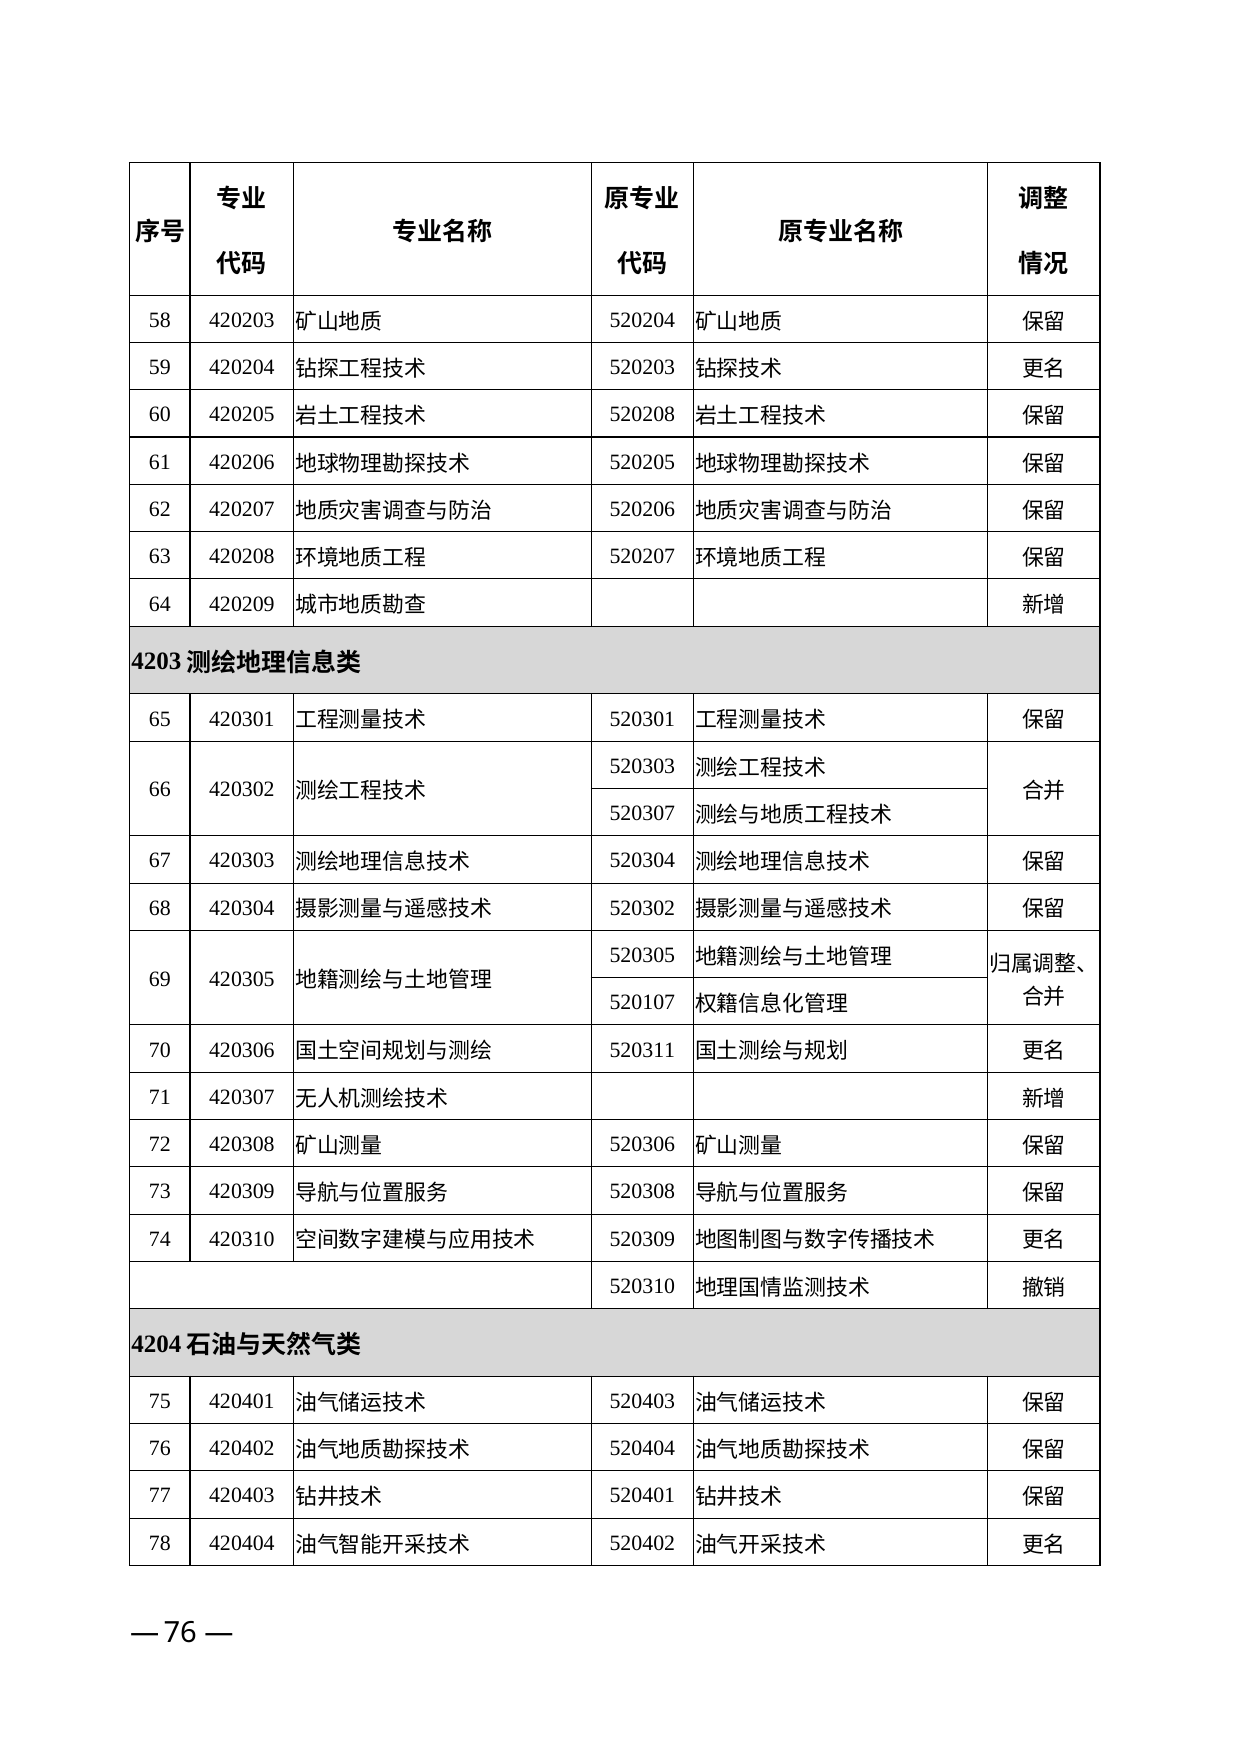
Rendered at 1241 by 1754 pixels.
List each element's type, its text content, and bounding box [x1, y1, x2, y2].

table_cell 420208 [191, 532, 293, 578]
table_header 专业名称 [294, 163, 591, 294]
table_cell 矿山测量 [694, 1120, 987, 1166]
table_cell 更名 [988, 1519, 1099, 1565]
table_cell 420308 [191, 1120, 293, 1166]
table_cell 保留 [988, 836, 1099, 882]
table_cell 71 [130, 1073, 189, 1119]
table_cell 矿山地质 [694, 296, 987, 342]
table_cell 导航与位置服务 [294, 1167, 591, 1213]
table_cell 520203 [592, 343, 693, 389]
table_cell 420209 [191, 579, 293, 626]
table_cell 钻井技术 [694, 1471, 987, 1517]
table_cell 60 [130, 390, 189, 436]
table_cell 66 [130, 742, 189, 835]
table_cell 520309 [592, 1215, 693, 1261]
table_cell 无人机测绘技术 [294, 1073, 591, 1119]
table_cell 420207 [191, 485, 293, 531]
table_cell 地籍测绘与土地管理 [294, 931, 591, 1024]
table_cell 420401 [191, 1377, 293, 1423]
table_cell 63 [130, 532, 189, 578]
table_cell 保留 [988, 694, 1099, 741]
table_cell 520206 [592, 485, 693, 531]
table_cell 520311 [592, 1025, 693, 1072]
table_cell 420303 [191, 836, 293, 882]
table_cell 75 [130, 1377, 189, 1423]
table_cell 地球物理勘探技术 [694, 438, 987, 484]
table_cell 环境地质工程 [694, 532, 987, 578]
table_cell 油气地质勘探技术 [694, 1424, 987, 1470]
table_cell 420301 [191, 694, 293, 741]
table_cell 更名 [988, 1025, 1099, 1072]
table_cell 520307 [592, 789, 693, 835]
table_cell 地质灾害调查与防治 [294, 485, 591, 531]
table_cell [694, 1073, 987, 1119]
table_cell 归属调整、合并 [988, 931, 1099, 1024]
table_cell 保留 [988, 296, 1099, 342]
table_cell 58 [130, 296, 189, 342]
table_cell 油气地质勘探技术 [294, 1424, 591, 1470]
table_cell 钻井技术 [294, 1471, 591, 1517]
table_cell 420402 [191, 1424, 293, 1470]
table_cell 保留 [988, 1471, 1099, 1517]
table_cell 更名 [988, 343, 1099, 389]
table_cell 摄影测量与遥感技术 [694, 884, 987, 930]
table_cell 520404 [592, 1424, 693, 1470]
table_cell 保留 [988, 532, 1099, 578]
table_cell 420203 [191, 296, 293, 342]
table_cell 520401 [592, 1471, 693, 1517]
table_cell 油气储运技术 [294, 1377, 591, 1423]
table_cell 测绘工程技术 [294, 742, 591, 835]
table_cell 合并 [988, 742, 1099, 835]
table_header 序号 [130, 163, 189, 294]
table_cell 62 [130, 485, 189, 531]
table_cell 地球物理勘探技术 [294, 438, 591, 484]
table_cell 520302 [592, 884, 693, 930]
table_cell 520304 [592, 836, 693, 882]
table_cell 地图制图与数字传播技术 [694, 1215, 987, 1261]
table_cell 油气储运技术 [694, 1377, 987, 1423]
table_cell 地籍测绘与土地管理 [694, 931, 987, 977]
table_header 专业 代码 [191, 163, 293, 294]
table_cell 78 [130, 1519, 189, 1565]
table_cell 撤销 [988, 1262, 1099, 1308]
table_cell 65 [130, 694, 189, 741]
table_cell 520303 [592, 742, 693, 788]
table_header 调整 情况 [988, 163, 1099, 294]
table_cell 空间数字建模与应用技术 [294, 1215, 591, 1261]
table_cell 520403 [592, 1377, 693, 1423]
table_cell 61 [130, 438, 189, 484]
table_cell 520205 [592, 438, 693, 484]
table_cell 420205 [191, 390, 293, 436]
table_cell 保留 [988, 390, 1099, 436]
table_cell 420206 [191, 438, 293, 484]
table_cell 420404 [191, 1519, 293, 1565]
table_cell 保留 [988, 1120, 1099, 1166]
table_cell 保留 [988, 485, 1099, 531]
table_cell 4203测绘地理信息类 [130, 627, 1099, 693]
table_cell 工程测量技术 [294, 694, 591, 741]
table_cell 67 [130, 836, 189, 882]
table_cell 420310 [191, 1215, 293, 1261]
table_cell 保留 [988, 1167, 1099, 1213]
table_cell [130, 1262, 591, 1308]
table_header 原专业 代码 [592, 163, 693, 294]
table_cell 420204 [191, 343, 293, 389]
table_cell 4204石油与天然气类 [130, 1309, 1099, 1376]
table_cell 420307 [191, 1073, 293, 1119]
table_cell 测绘工程技术 [694, 742, 987, 788]
table_cell 国土空间规划与测绘 [294, 1025, 591, 1072]
table_cell 保留 [988, 438, 1099, 484]
table_cell 520301 [592, 694, 693, 741]
table_cell 59 [130, 343, 189, 389]
table_cell 520207 [592, 532, 693, 578]
table_cell 新增 [988, 1073, 1099, 1119]
table_cell 测绘与地质工程技术 [694, 789, 987, 835]
table_cell 国土测绘与规划 [694, 1025, 987, 1072]
table_cell 油气开采技术 [694, 1519, 987, 1565]
table_cell 地理国情监测技术 [694, 1262, 987, 1308]
table_cell 520306 [592, 1120, 693, 1166]
table_cell 地质灾害调查与防治 [694, 485, 987, 531]
table_cell 69 [130, 931, 189, 1024]
table_cell 导航与位置服务 [694, 1167, 987, 1213]
table_cell 73 [130, 1167, 189, 1213]
table_cell 保留 [988, 884, 1099, 930]
table_cell 64 [130, 579, 189, 626]
table_cell 520310 [592, 1262, 693, 1308]
table_cell 520107 [592, 978, 693, 1024]
table_cell 520402 [592, 1519, 693, 1565]
table_cell [694, 579, 987, 626]
table_cell 更名 [988, 1215, 1099, 1261]
table_cell 测绘地理信息技术 [294, 836, 591, 882]
table_cell 76 [130, 1424, 189, 1470]
table_cell 420305 [191, 931, 293, 1024]
table_cell 520305 [592, 931, 693, 977]
table_cell 420302 [191, 742, 293, 835]
table_header 原专业名称 [694, 163, 987, 294]
table_cell 新增 [988, 579, 1099, 626]
table_cell 权籍信息化管理 [694, 978, 987, 1024]
table_cell 420304 [191, 884, 293, 930]
table_cell 钻探技术 [694, 343, 987, 389]
table_cell 保留 [988, 1377, 1099, 1423]
table_cell 68 [130, 884, 189, 930]
table_cell 72 [130, 1120, 189, 1166]
table_cell 矿山测量 [294, 1120, 591, 1166]
table_cell 岩土工程技术 [694, 390, 987, 436]
table_cell 工程测量技术 [694, 694, 987, 741]
table_cell 保留 [988, 1424, 1099, 1470]
table_cell 矿山地质 [294, 296, 591, 342]
table_cell 420309 [191, 1167, 293, 1213]
table_cell 70 [130, 1025, 189, 1072]
table_cell 钻探工程技术 [294, 343, 591, 389]
table_cell 420306 [191, 1025, 293, 1072]
table_cell 环境地质工程 [294, 532, 591, 578]
table_cell 520208 [592, 390, 693, 436]
table_cell 74 [130, 1215, 189, 1261]
table_cell [592, 579, 693, 626]
table_cell 岩土工程技术 [294, 390, 591, 436]
table_cell 520204 [592, 296, 693, 342]
table_cell 77 [130, 1471, 189, 1517]
table_cell 城市地质勘查 [294, 579, 591, 626]
table_cell [592, 1073, 693, 1119]
table_cell 摄影测量与遥感技术 [294, 884, 591, 930]
table_cell 油气智能开采技术 [294, 1519, 591, 1565]
table_cell 520308 [592, 1167, 693, 1213]
table_cell 420403 [191, 1471, 293, 1517]
table_cell 测绘地理信息技术 [694, 836, 987, 882]
